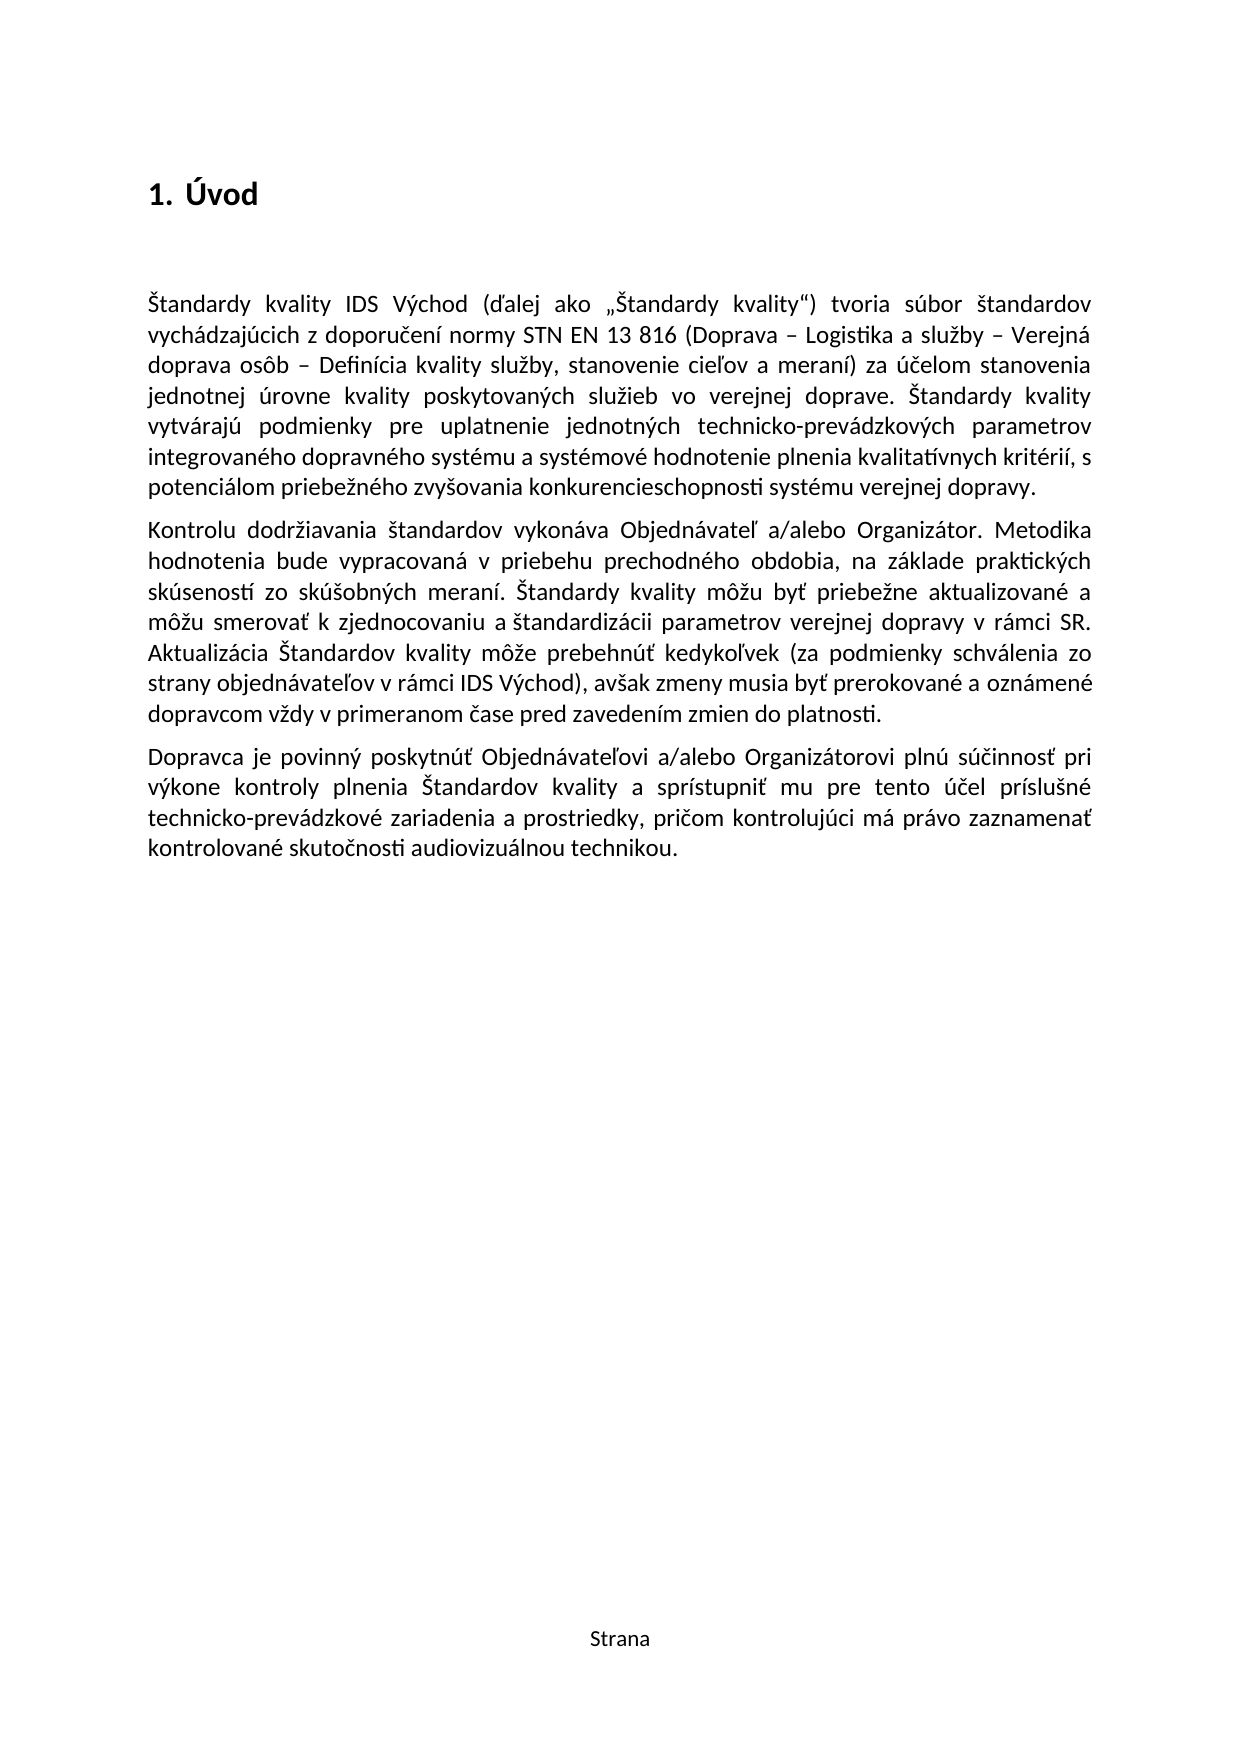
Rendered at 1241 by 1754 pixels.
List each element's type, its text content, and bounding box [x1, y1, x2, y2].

text Kontrolu dodržiavania štandardov vykonáva Objednávateľ a/alebo Organizátor. Metodika hodnotenia bude vypracovaná v priebehu prechodného obdobia, na základe praktických skúseností zo skúšobných meraní. Štandardy kvality môžu byť priebežne aktualizované a môžu smerovať k zjednocovaniu a štandardizácii parametrov verejnej dopravy v rámci SR. Aktualizácia Štandardov kvality môže prebehnúť kedykoľvek (za podmienky schválenia zo strany objednávateľov v rámci IDS Východ), avšak zmeny musia byť prerokované a oznámené dopravcom vždy v primeranom čase pred zavedením zmien do platnosti. [148, 514, 1093, 728]
text Dopravca je povinný poskytnúť Objednávateľovi a/alebo Organizátorovi plnú súčinnosť pri výkone kontroly plnenia Štandardov kvality a sprístupniť mu pre tento účel príslušné technicko-prevádzkové zariadenia a prostriedky, pričom kontrolujúci má právo zaznamenať kontrolované skutočnosti audiovizuálnou technikou. [148, 741, 1093, 863]
subtitle Úvod [148, 173, 1093, 213]
text Štandardy kvality IDS Východ (ďalej ako „Štandardy kvality“) tvoria súbor štandardov vychádzajúcich z doporučení normy STN EN 13 816 (Doprava – Logistika a služby – Verejná doprava osôb – Definícia kvality služby, stanovenie cieľov a meraní) za účelom stanovenia jednotnej úrovne kvality poskytovaných služieb vo verejnej doprave. Štandardy kvality vytvárajú podmienky pre uplatnenie jednotných technicko-prevádzkových parametrov integrovaného dopravného systému a systémové hodnotenie plnenia kvalitatívnych kritérií, s potenciálom priebežného zvyšovania konkurencieschopnosti systému verejnej dopravy. [148, 288, 1093, 502]
